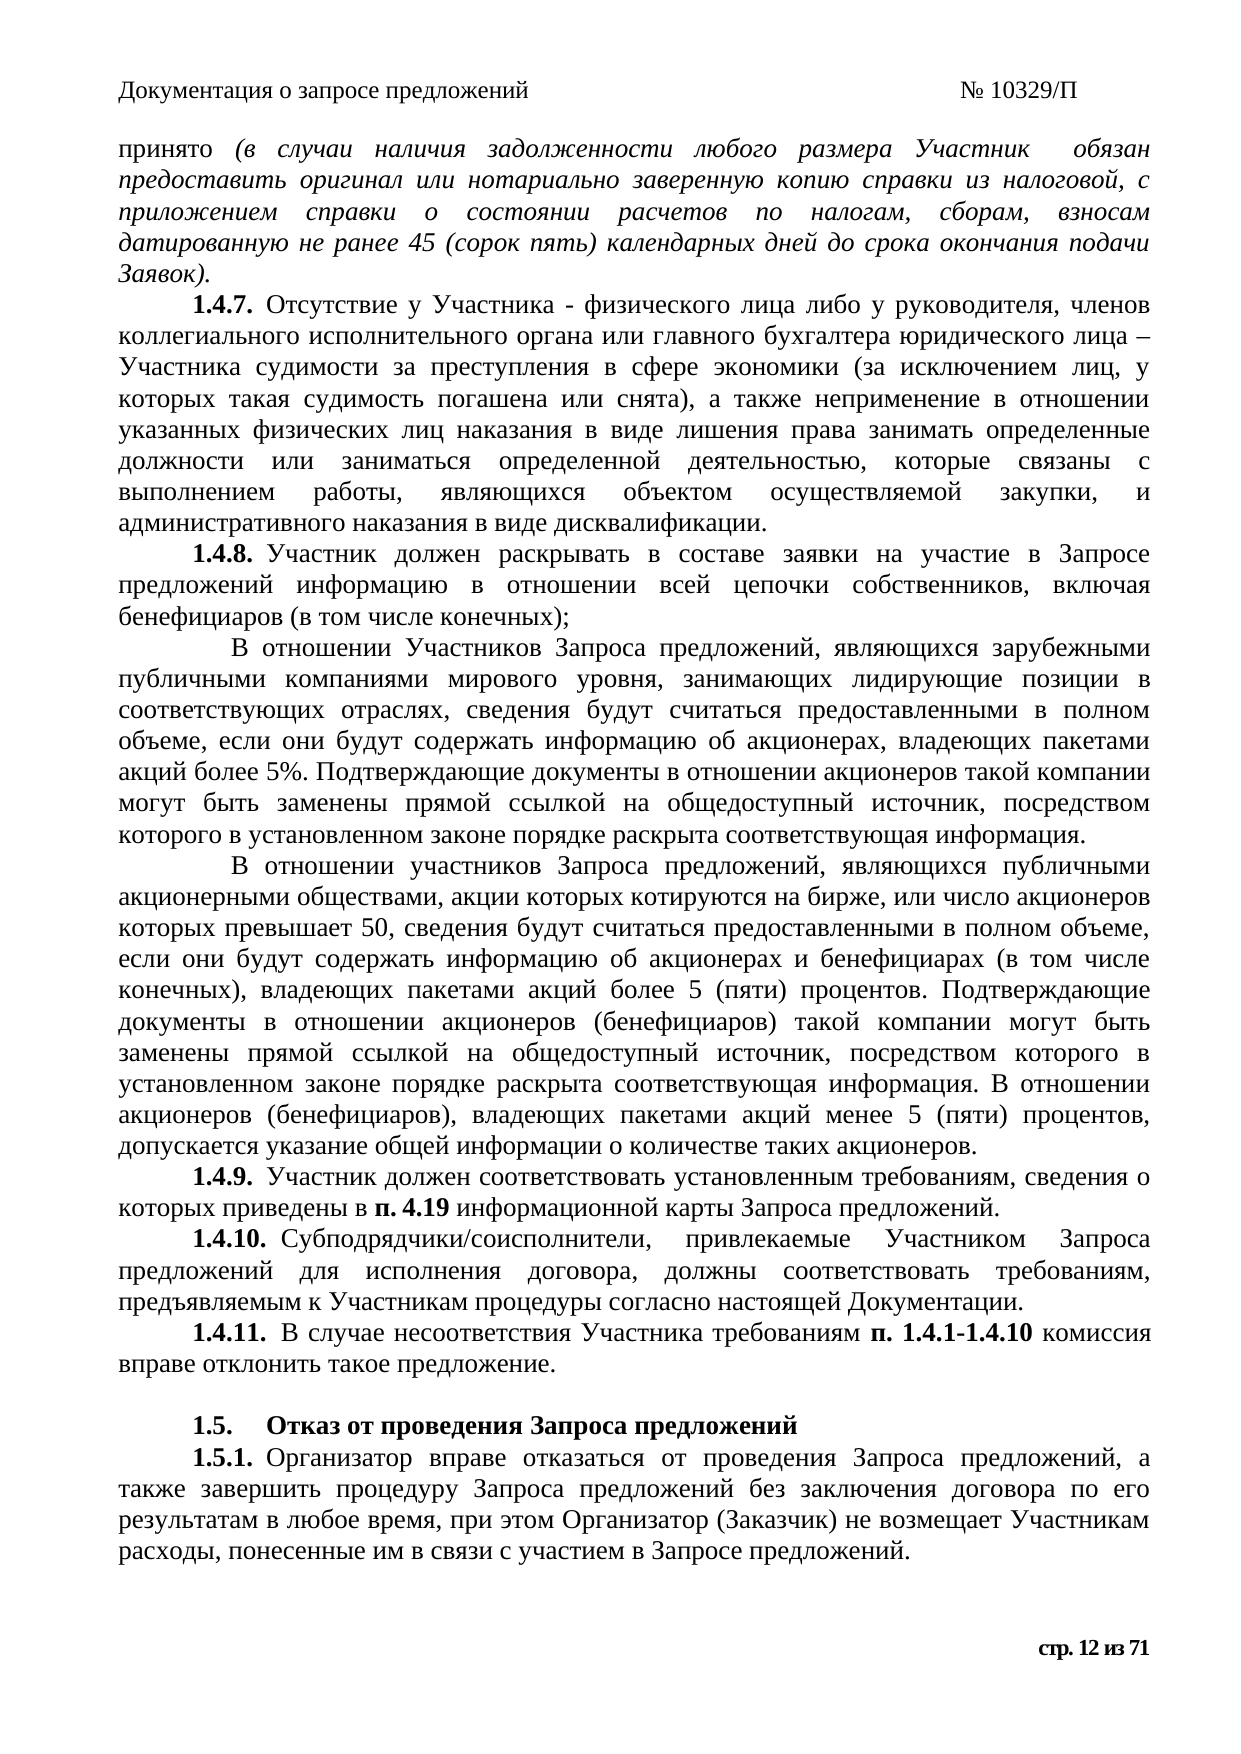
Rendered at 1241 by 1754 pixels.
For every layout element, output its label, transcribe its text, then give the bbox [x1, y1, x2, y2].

list Участник должен соответствовать установленным требованиям, сведения о которых приведены в п. 4.19 информационной карты Запроса предложений. [118, 1160, 1152, 1223]
list Отсутствие у Участника - физического лица либо у руководителя, членов коллегиального исполнительного органа или главного бухгалтера юридического лица – Участника судимости за преступления в сфере экономики (за исключением лиц, у которых такая судимость погашена или снята), а также неприменение в отношении указанных физических лиц наказания в виде лишения права занимать определенные должности или заниматься определенной деятельностью, которые связаны с выполнением работы, являющихся объектом осуществляемой закупки, и административного наказания в виде дисквалификации. [118, 288, 1152, 537]
text В отношении участников Запроса предложений, являющихся публичными акционерными обществами, акции которых котируются на бирже, или число акционеров которых превышает 50, сведения будут считаться предоставленными в полном объеме, если они будут содержать информацию об акционерах и бенефициарах (в том числе конечных), владеющих пакетами акций более 5 (пяти) процентов. Подтверждающие документы в отношении акционеров (бенефициаров) такой компании могут быть заменены прямой ссылкой на общедоступный источник, посредством которого в установленном законе порядке раскрыта соответствующая информация. В отношении акционеров (бенефициаров), владеющих пакетами акций менее 5 (пяти) процентов, допускается указание общей информации о количестве таких акционеров. [118, 849, 1152, 1160]
list Организатор вправе отказаться от проведения Запроса предложений, а также завершить процедуру Запроса предложений без заключения договора по его результатам в любое время, при этом Организатор (Заказчик) не возмещает Участникам расходы, понесенные им в связи с участием в Запросе предложений. [118, 1441, 1152, 1565]
text В отношении Участников Запроса предложений, являющихся зарубежными публичными компаниями мирового уровня, занимающих лидирующие позиции в соответствующих отраслях, сведения будут считаться предоставленными в полном объеме, если они будут содержать информацию об акционерах, владеющих пакетами акций более 5%. Подтверждающие документы в отношении акционеров такой компании могут быть заменены прямой ссылкой на общедоступный источник, посредством которого в установленном законе порядке раскрыта соответствующая информация. [118, 631, 1152, 849]
list Участник должен раскрывать в составе заявки на участие в Запросе предложений информацию в отношении всей цепочки собственников, включая бенефициаров (в том числе конечных); [118, 537, 1152, 631]
subtitle Отказ от проведения Запроса предложений [118, 1409, 1152, 1441]
list В случае несоответствия Участника требованиям п. 1.4.1-1.4.10 комиссия вправе отклонить такое предложение. [118, 1316, 1152, 1378]
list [118, 132, 1152, 288]
list Субподрядчики/соисполнители, привлекаемые Участником Запроса предложений для исполнения договора, должны соответствовать требованиям, предъявляемым к Участникам процедуры согласно настоящей Документации. [118, 1223, 1152, 1316]
